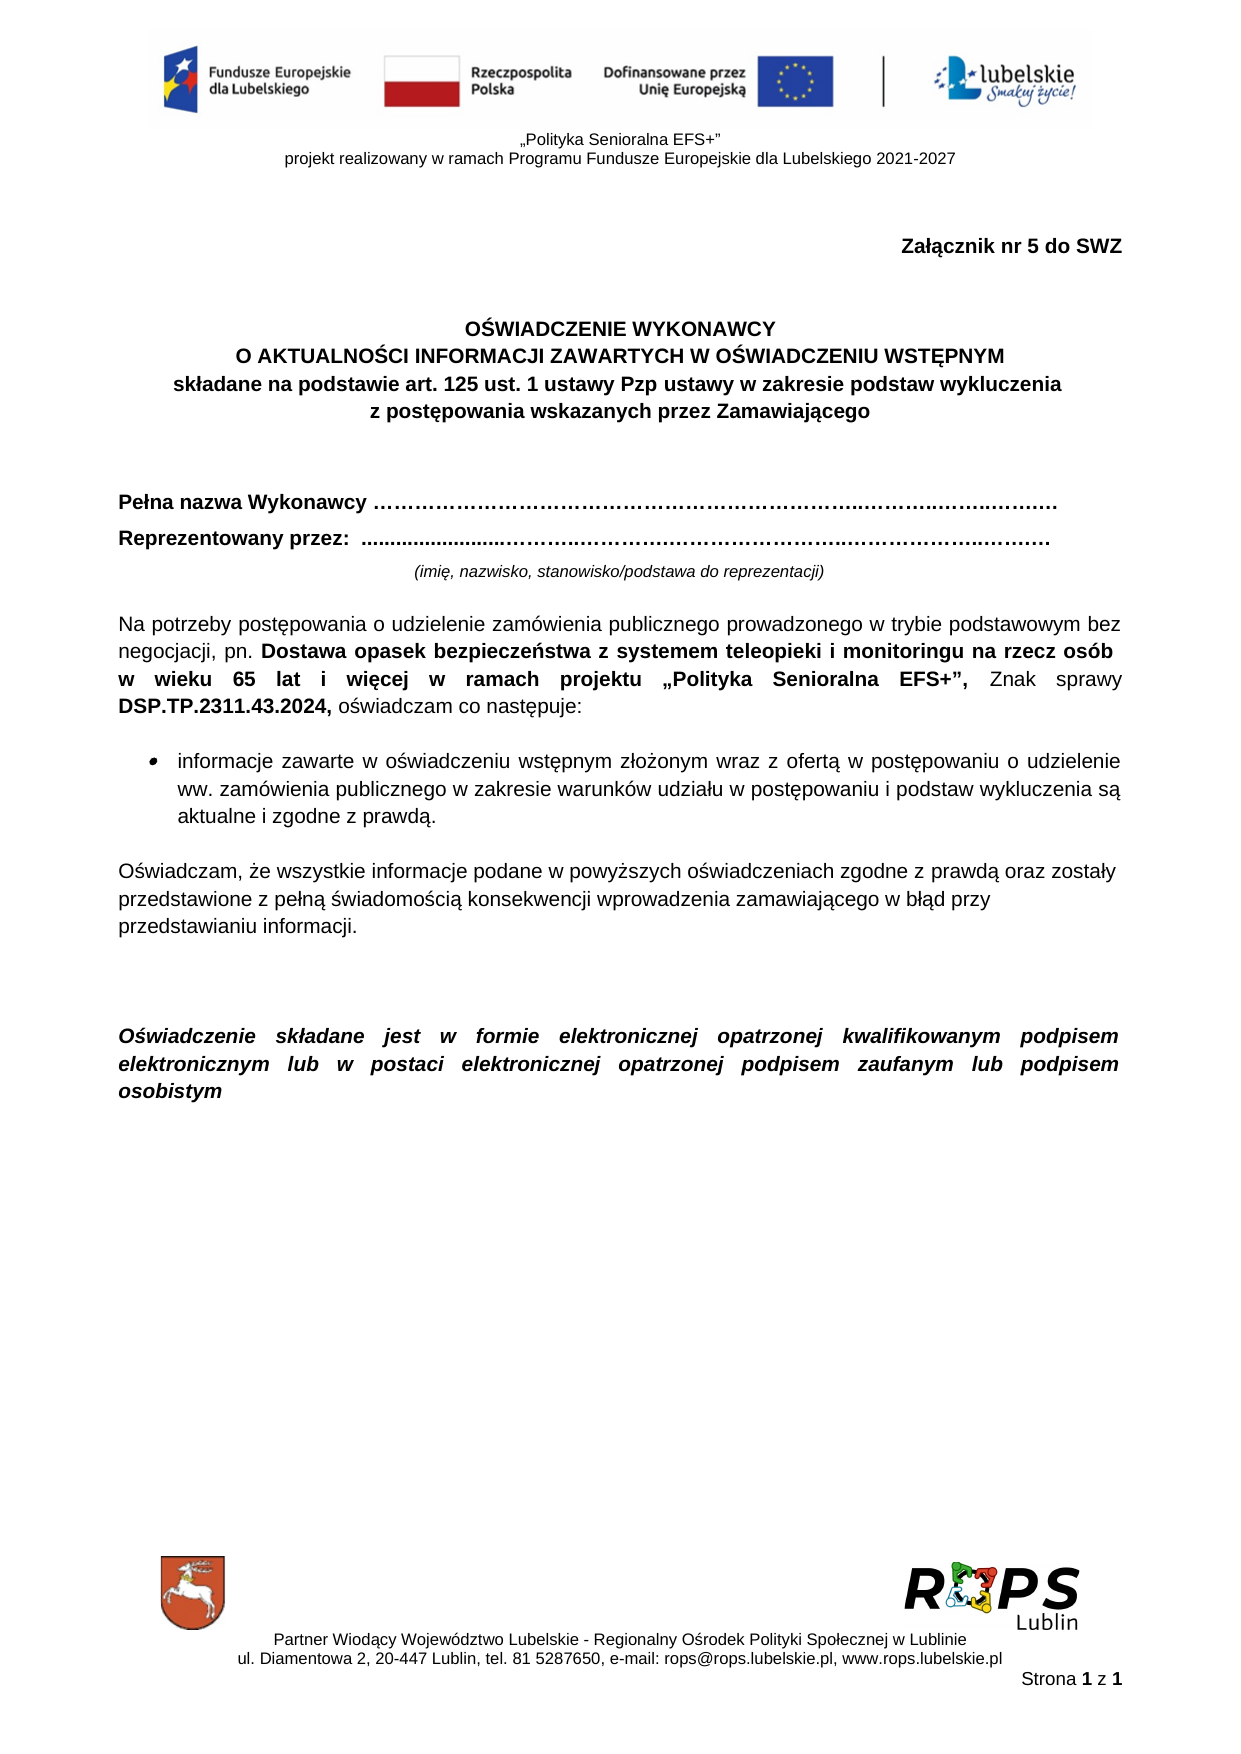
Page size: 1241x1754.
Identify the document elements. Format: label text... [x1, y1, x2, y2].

list informacje zawarte w oświadczeniu wstępnym złożonym wraz z ofertą w postępowaniu o udzielenie ww. zamówienia publicznego w zakresie warunków udziału w postępowaniu i podstaw wykluczenia są aktualne i zgodne z prawdą. [148, 749, 1122, 828]
text Oświadczam, że wszystkie informacje podane w powyższych oświadczeniach zgodne z prawdą oraz zostały przedstawione z pełną świadomością konsekwencji wprowadzenia zamawiającego w błąd przy przedstawianiu informacji. [118, 859, 1122, 938]
text (imię, nazwisko, stanowisko/podstawa do reprezentacji) [118, 562, 1122, 581]
text Pełna nazwa Wykonawcy ……………………………………………………………..………..……..…….… [118, 490, 1122, 514]
picture [147, 29, 1093, 130]
text O AKTUALNOŚCI INFORMACJI ZAWARTYCH W OŚWIADCZENIU WSTĘPNYM [118, 344, 1122, 368]
text Na potrzeby postępowania o udzielenie zamówienia publicznego prowadzonego w trybie podstawowym bez negocjacji, pn. Dostawa opasek bezpieczeństwa z systemem teleopieki i monitoringu na rzecz osób w wieku 65 lat i więcej w ramach projektu „Polityka Senioralna EFS+”, Znak sprawy DSP.TP.2311.43.2024, oświadczam co następuje: [118, 612, 1122, 718]
picture [904, 1562, 1080, 1630]
picture [160, 1556, 226, 1630]
text OŚWIADCZENIE WYKONAWCY [118, 317, 1122, 341]
text składane na podstawie art. 125 ust. 1 ustawy Pzp ustawy w zakresie podstaw wykluczenia z postępowania wskazanych przez Zamawiającego [118, 372, 1122, 423]
text Reprezentowany przez: .........................………..………….……………………..………………..…….… [118, 526, 1122, 550]
text Załącznik nr 5 do SWZ [118, 234, 1122, 258]
text Oświadczenie składane jest w formie elektronicznej opatrzonej kwalifikowanym podpisem elektronicznym lub w postaci elektronicznej opatrzonej podpisem zaufanym lub podpisem osobistym [118, 1024, 1122, 1103]
